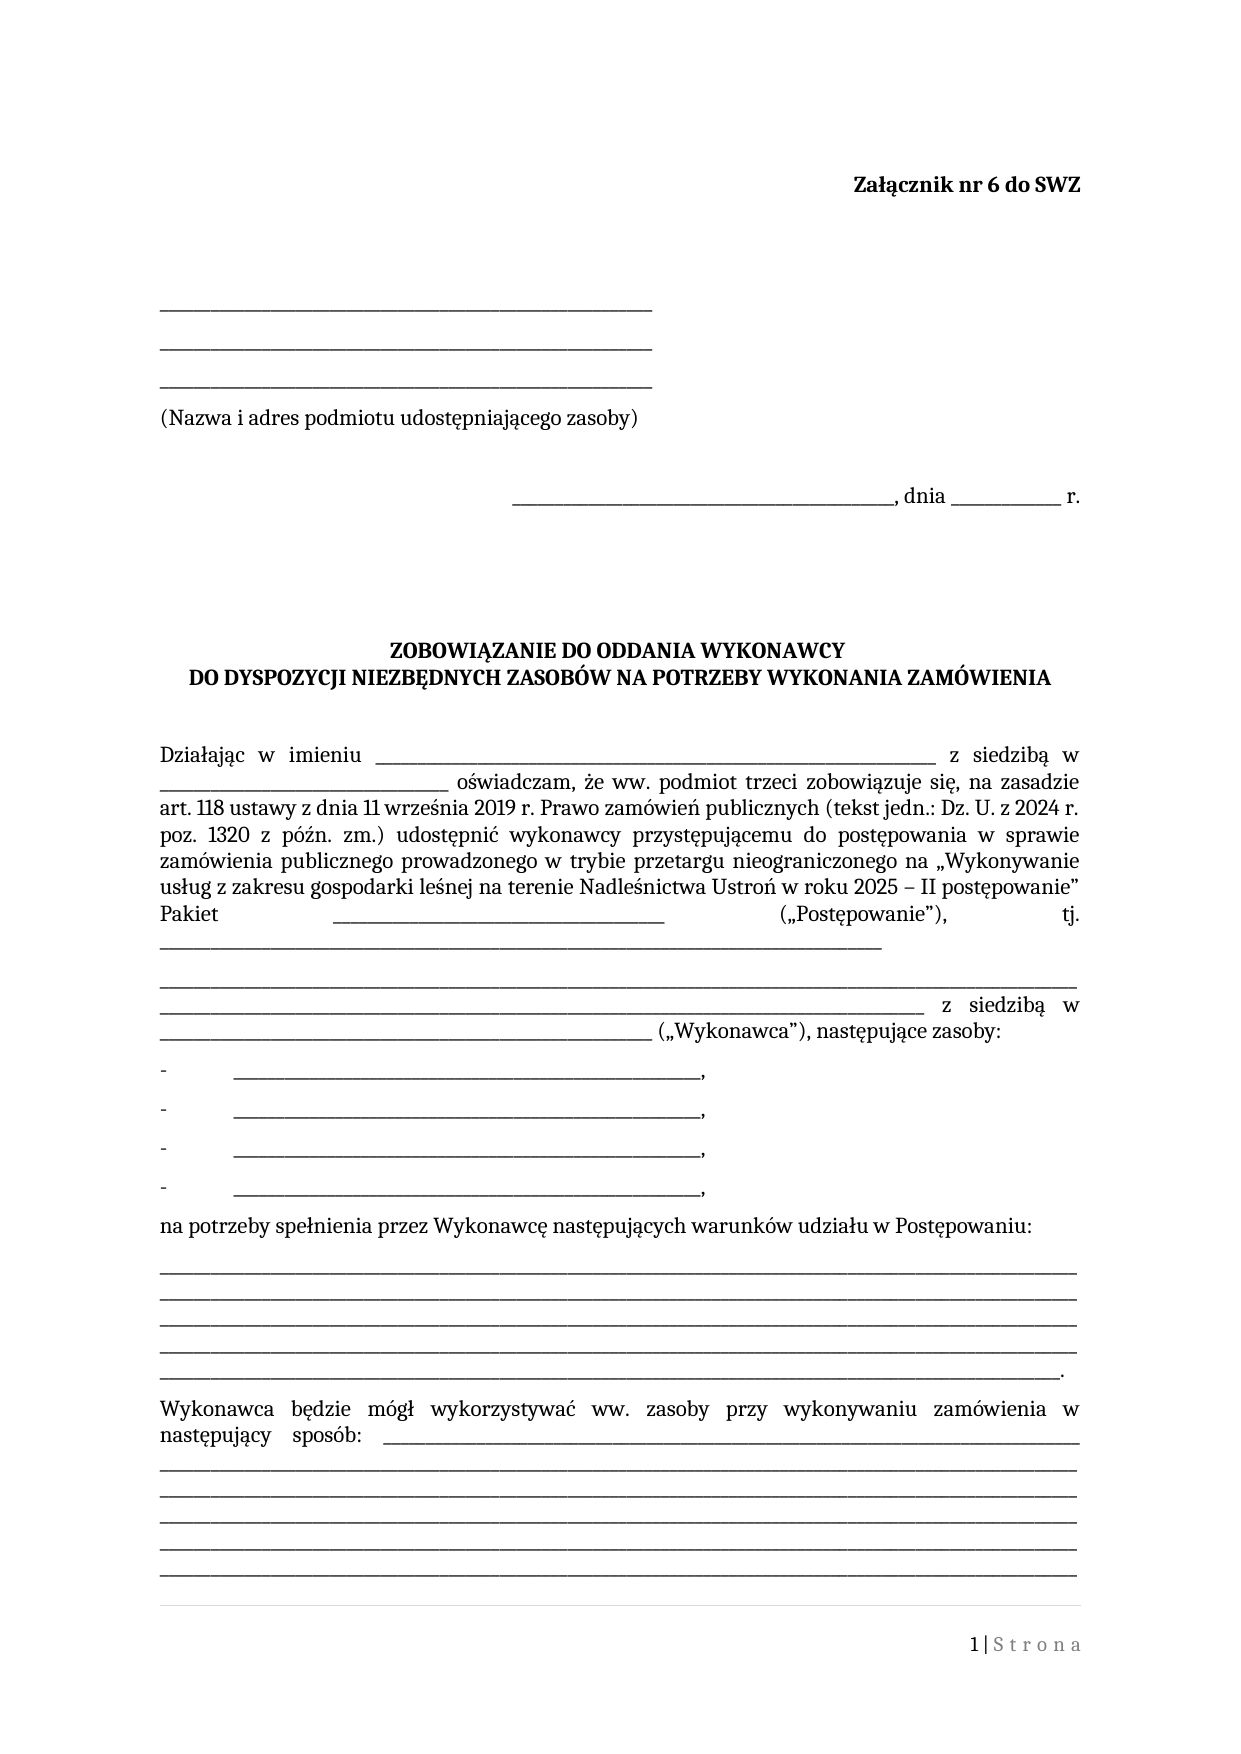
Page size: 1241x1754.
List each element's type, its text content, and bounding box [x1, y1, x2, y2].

text __________________________________________________________ [159, 327, 1081, 354]
text - _______________________________________________________, [159, 1057, 1081, 1083]
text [159, 1396, 1081, 1580]
text Załącznik nr 6 do SWZ [159, 172, 1081, 198]
text __________________________________________________________ [159, 288, 1081, 315]
text (Nazwa i adres podmiotu udostępniającego zasoby) [159, 405, 1081, 431]
text __________________________________________________________________________________________________________________________________________________________________________________________________________________________________________________________________________________________________________________________________________________________________________________________________________________________________________________________________________________________________________________________________________________________. [159, 1251, 1081, 1383]
text - _______________________________________________________, [159, 1096, 1081, 1122]
text ______________________________________________________________________________________________________________________________________________________________________________________________________ z siedzibą w __________________________________________________________ („Wykonawca”), następujące zasoby: [159, 966, 1081, 1045]
text - _______________________________________________________, [159, 1174, 1081, 1200]
text Działając w imieniu __________________________________________________________________ z siedzibą w __________________________________ oświadczam, że ww. podmiot trzeci zobowiązuje się, na zasadzie art. 118 ustawy z dnia 11 września 2019 r. Prawo zamówień publicznych (tekst jedn.: Dz. U. z 2024 r. poz. 1320 z późn. zm.) udostępnić wykonawcy przystępującemu do postępowania w sprawie zamówienia publicznego prowadzonego w trybie przetargu nieograniczonego na „Wykonywanie usług z zakresu gospodarki leśnej na terenie Nadleśnictwa Ustroń w roku 2025 – II postępowanie” Pakiet _______________________________________ („Postępowanie”), tj. _____________________________________________________________________________________ [159, 742, 1081, 953]
text _____________________________________________, dnia _____________ r. [159, 483, 1081, 509]
text na potrzeby spełnienia przez Wykonawcę następujących warunków udziału w Postępowaniu: [159, 1213, 1081, 1239]
text __________________________________________________________ [159, 366, 1081, 393]
text ZOBOWIĄZANIE DO ODDANIA WYKONAWCY DO DYSPOZYCJI NIEZBĘDNYCH ZASOBÓW NA POTRZEBY WYKONANIA ZAMÓWIENIA [159, 638, 1081, 691]
text - _______________________________________________________, [159, 1135, 1081, 1161]
